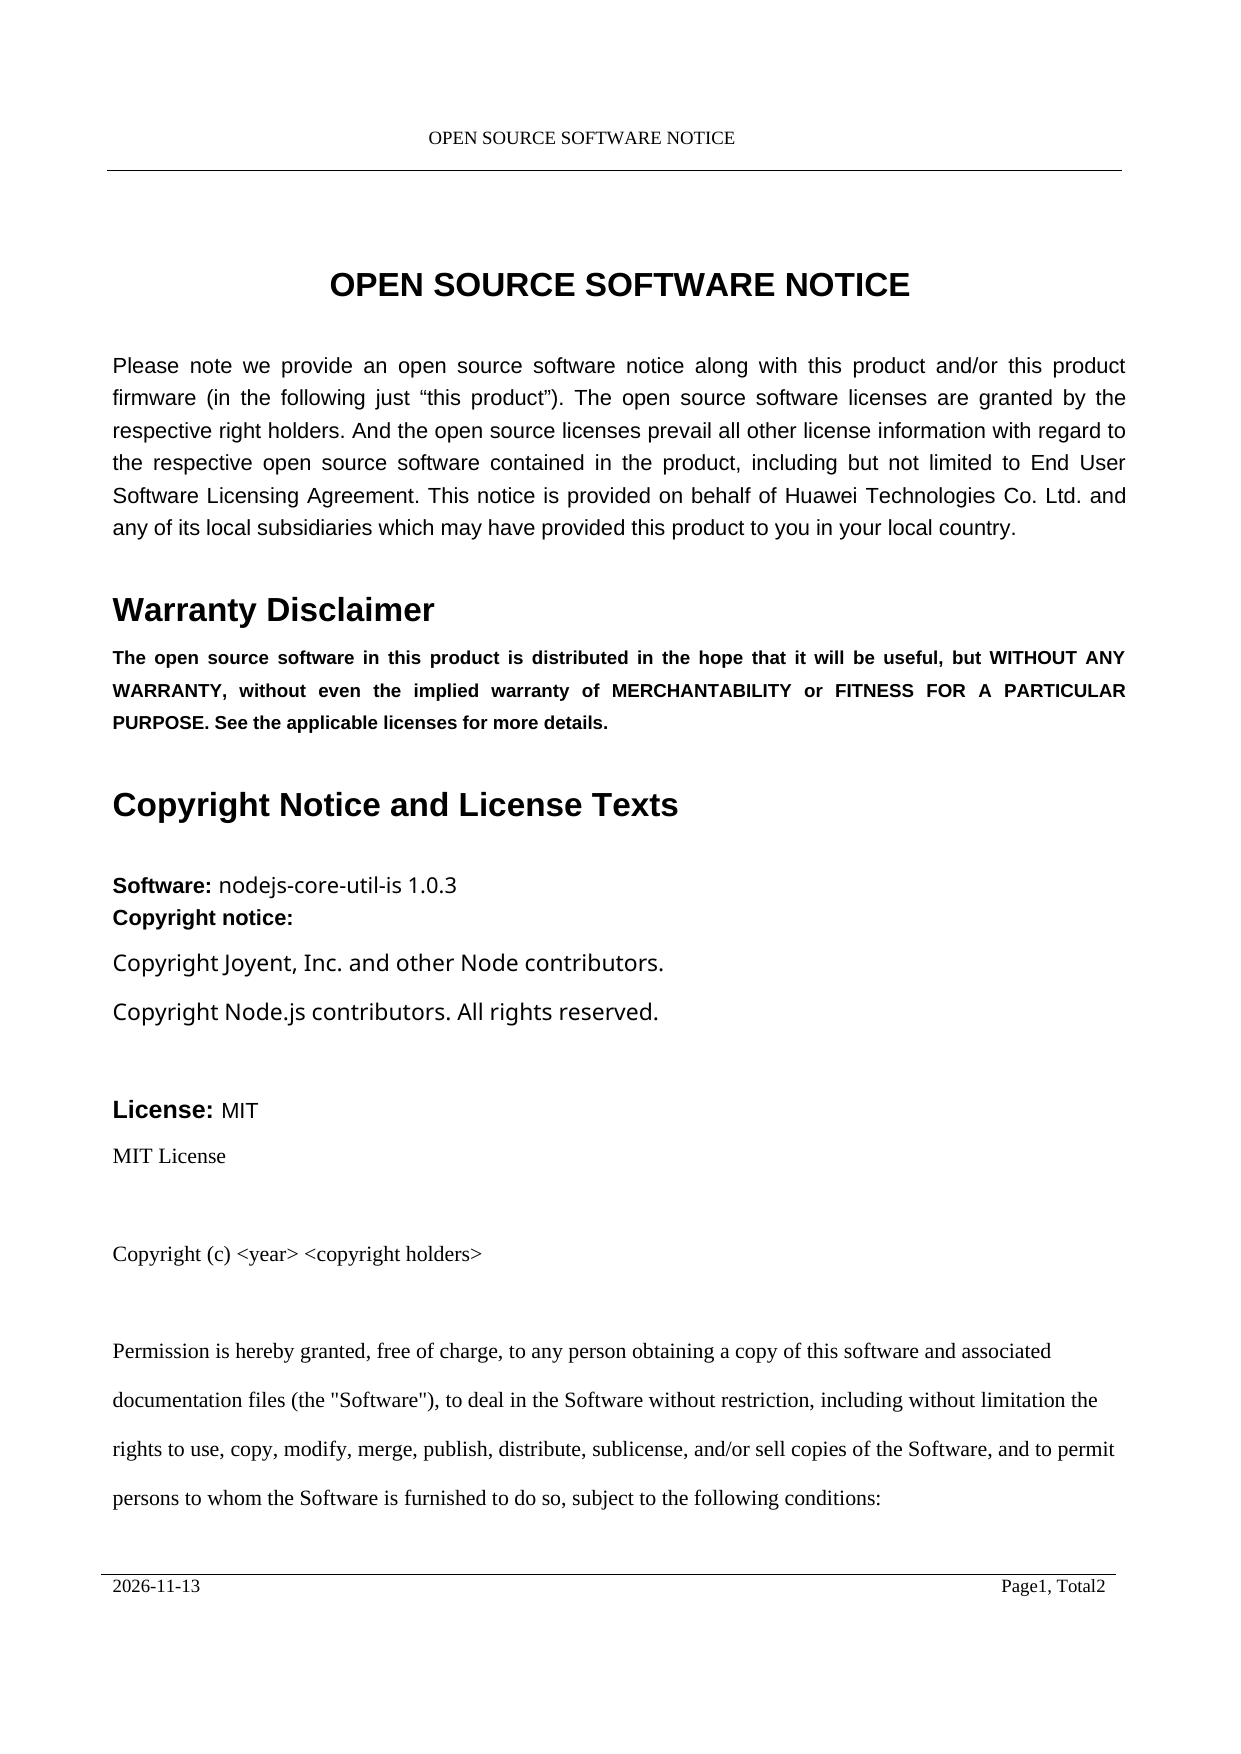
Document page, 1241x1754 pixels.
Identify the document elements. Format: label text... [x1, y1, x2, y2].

text Software: nodejs-core-util-is 1.0.3 [112, 869, 1128, 901]
text Copyright Joyent, Inc. and other Node contributors. Copyright Node.js contributors. All rights reserved. [112, 947, 1128, 1077]
text OPEN SOURCE SOFTWARE NOTICE [112, 251, 1128, 316]
text Warranty Disclaimer [112, 576, 1128, 641]
text Copyright Notice and License Texts [112, 771, 1128, 836]
text Copyright notice: [112, 901, 1128, 934]
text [112, 1140, 1128, 1513]
text The open source software in this product is distributed in the hope that it will be useful, but WITHOUT ANY WARRANTY, without even the implied warranty of MERCHANTABILITY or FITNESS FOR A PARTICULAR PURPOSE. See the applicable licenses for more details. [112, 641, 1128, 739]
text Please note we provide an open source software notice along with this product and/or this product firmware (in the following just “this product”). The open source software licenses are granted by the respective right holders. And the open source licenses prevail all other license information with regard to the respective open source software contained in the product, including but not limited to End User Software Licensing Agreement. This notice is provided on behalf of Huawei Technologies Co. Ltd. and any of its local subsidiaries which may have provided this product to you in your local country. [112, 349, 1128, 544]
text License: MIT [112, 1093, 1128, 1125]
